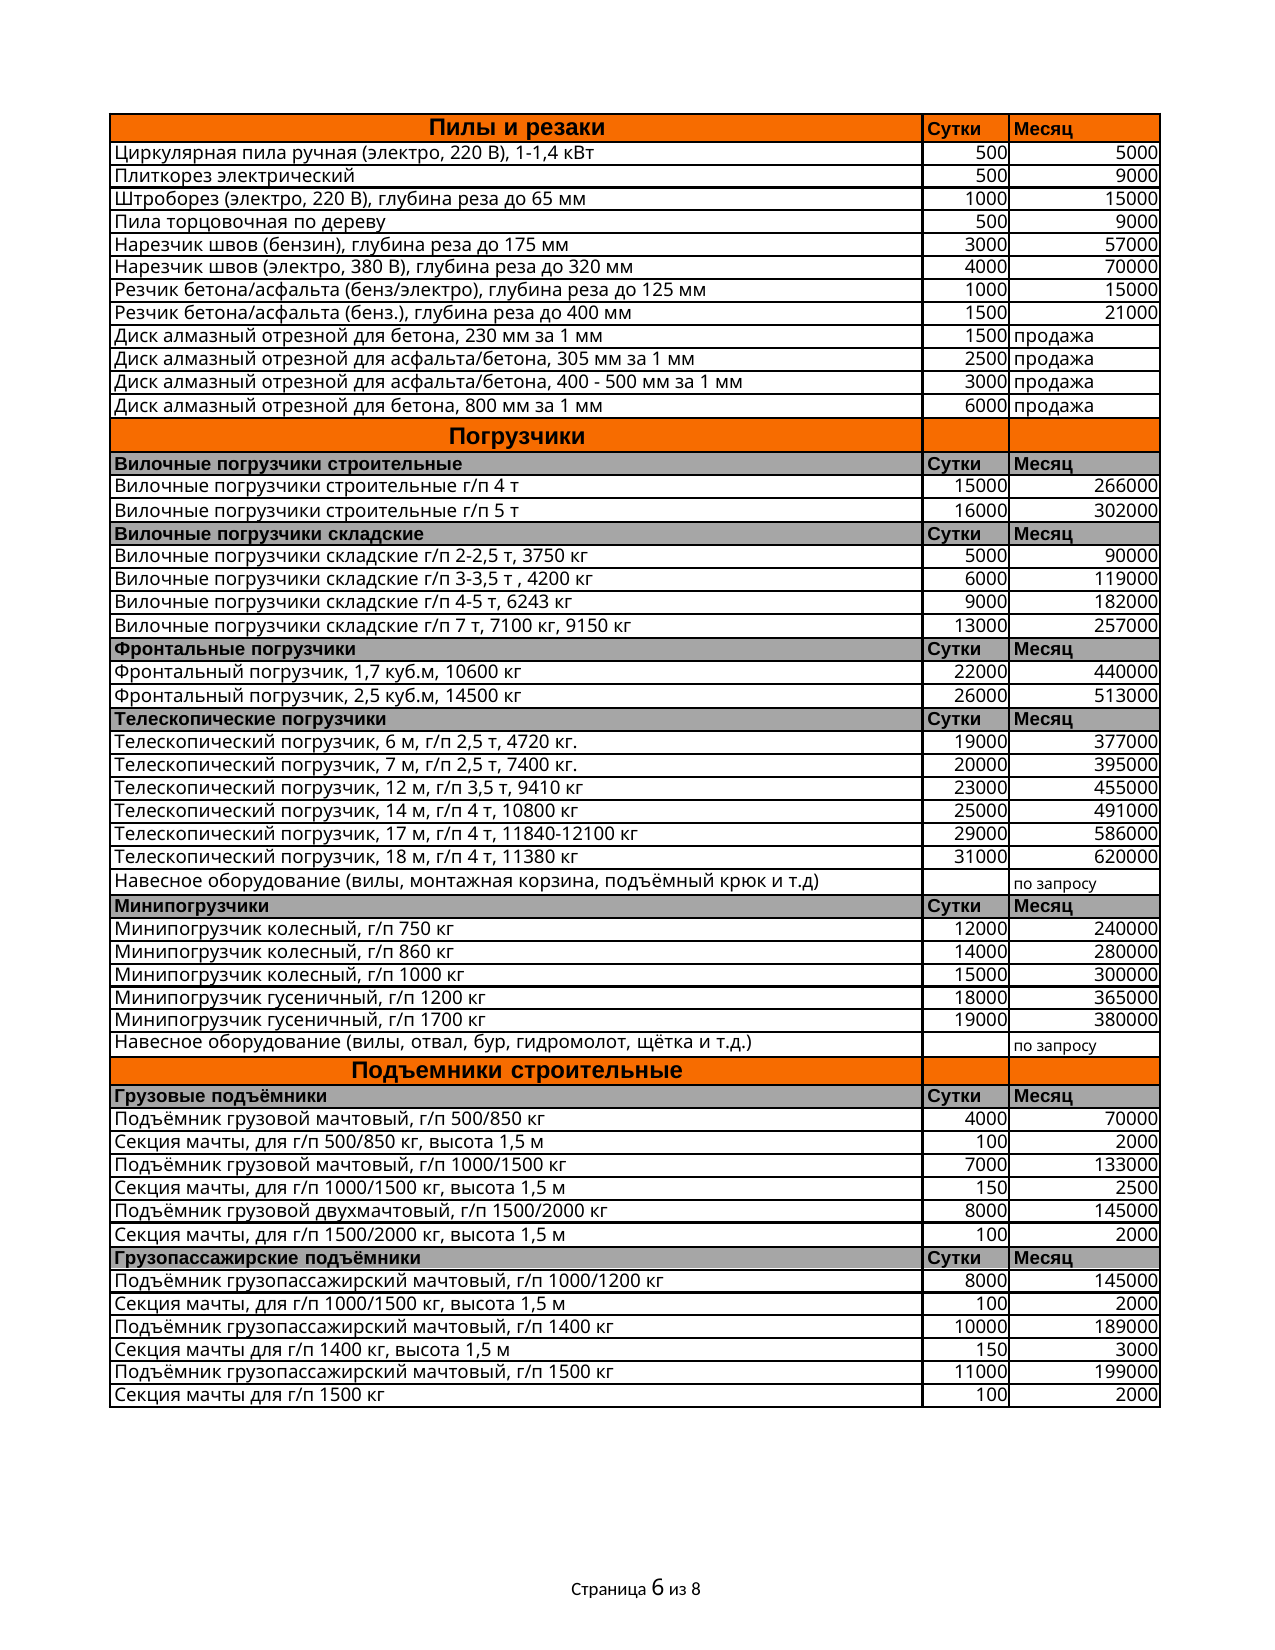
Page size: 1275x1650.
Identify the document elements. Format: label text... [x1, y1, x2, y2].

table_cell Сутки [924, 523, 1008, 544]
table_cell 5000 [1010, 143, 1159, 163]
table_cell 22000 [924, 662, 1008, 683]
table_cell Месяц [1010, 639, 1159, 660]
table_header Пилы и резаки [111, 115, 921, 141]
table_cell 20000 [924, 755, 1008, 776]
table_cell Вилочные погрузчики строительные г/п 4 т [111, 476, 921, 497]
table_cell 25000 [924, 801, 1008, 822]
table_cell Секция мачты, для г/п 1000/1500 кг, высота 1,5 м [111, 1294, 921, 1314]
table_cell 150 [924, 1178, 1008, 1198]
table_cell 21000 [1010, 303, 1159, 324]
table_cell Фронтальные погрузчики [111, 639, 921, 660]
table_cell Сутки [924, 709, 1008, 730]
table_cell Подъемники строительные [111, 1058, 921, 1084]
table_cell 15000 [1010, 280, 1159, 301]
table_cell 3000 [924, 372, 1008, 393]
table_cell 4000 [924, 1109, 1008, 1130]
table_cell Фронтальный погрузчик, 2,5 куб.м, 14500 кг [111, 685, 921, 707]
table_cell 199000 [1010, 1362, 1159, 1383]
table_cell 14000 [924, 942, 1008, 962]
table_cell Телескопические погрузчики [111, 709, 921, 730]
table_cell Плиткорез электрический [111, 166, 921, 186]
table_cell Телескопический погрузчик, 18 м, г/п 4 т, 11380 кг [111, 847, 921, 867]
table_cell Месяц [1010, 1248, 1159, 1268]
table_cell Секция мачты, для г/п 1000/1500 кг, высота 1,5 м [111, 1178, 921, 1198]
table_cell 1000 [924, 280, 1008, 301]
table_cell 12000 [924, 919, 1008, 939]
table_cell 11000 [924, 1362, 1008, 1383]
table_cell 70000 [1010, 1109, 1159, 1130]
table_cell по запросу [1010, 870, 1159, 894]
table_cell Подъёмник грузовой двухмачтовый, г/п 1500/2000 кг [111, 1201, 921, 1221]
table_cell Навесное оборудование (вилы, отвал, бур, гидромолот, щётка и т.д.) [111, 1033, 921, 1056]
table_cell 9000 [924, 592, 1008, 613]
table_cell 2000 [1010, 1385, 1159, 1406]
table_cell 5000 [924, 546, 1008, 567]
table_cell 9000 [1010, 211, 1159, 232]
table_cell 19000 [924, 732, 1008, 753]
table_cell Минипогрузчик колесный, г/п 860 кг [111, 942, 921, 962]
table_cell 13000 [924, 615, 1008, 637]
table_cell 586000 [1010, 824, 1159, 844]
table_cell Телескопический погрузчик, 17 м, г/п 4 т, 11840-12100 кг [111, 824, 921, 844]
table_cell Месяц [1010, 709, 1159, 730]
table_cell 3000 [1010, 1339, 1159, 1360]
table_cell 2000 [1010, 1294, 1159, 1314]
table_cell 90000 [1010, 546, 1159, 567]
table_cell 145000 [1010, 1201, 1159, 1221]
table_cell 2000 [1010, 1224, 1159, 1246]
table_cell Секция мачты, для г/п 500/850 кг, высота 1,5 м [111, 1132, 921, 1153]
table_cell Месяц [1010, 896, 1159, 917]
table_cell Сутки [924, 1086, 1008, 1107]
table_cell 302000 [1010, 499, 1159, 521]
table_cell Резчик бетона/асфальта (бенз/электро), глубина реза до 125 мм [111, 280, 921, 301]
table_cell 491000 [1010, 801, 1159, 822]
table_cell Месяц [1010, 453, 1159, 474]
table_cell Резчик бетона/асфальта (бенз.), глубина реза до 400 мм [111, 303, 921, 324]
table_cell [924, 870, 1008, 894]
table_cell 6000 [924, 395, 1008, 417]
table_cell 6000 [924, 569, 1008, 590]
table_cell 26000 [924, 685, 1008, 707]
table_cell 133000 [1010, 1155, 1159, 1176]
table_cell Вилочные погрузчики строительные г/п 5 т [111, 499, 921, 521]
table_cell Секция мачты для г/п 1500 кг [111, 1385, 921, 1406]
table_cell 10000 [924, 1316, 1008, 1337]
table_cell Секция мачты для г/п 1400 кг, высота 1,5 м [111, 1339, 921, 1360]
table_cell 100 [924, 1224, 1008, 1246]
table_cell Подъёмник грузопассажирский мачтовый, г/п 1000/1200 кг [111, 1271, 921, 1291]
table_cell 182000 [1010, 592, 1159, 613]
table_cell Сутки [924, 453, 1008, 474]
table_cell Телескопический погрузчик, 7 м, г/п 2,5 т, 7400 кг. [111, 755, 921, 776]
table_cell Минипогрузчик колесный, г/п 750 кг [111, 919, 921, 939]
table_cell Грузовые подъёмники [111, 1086, 921, 1107]
table_cell Минипогрузчики [111, 896, 921, 917]
table_cell 31000 [924, 847, 1008, 867]
table_cell Грузопассажирские подъёмники [111, 1248, 921, 1268]
table_cell Телескопический погрузчик, 14 м, г/п 4 т, 10800 кг [111, 801, 921, 822]
table_cell 500 [924, 211, 1008, 232]
table_cell 19000 [924, 1010, 1008, 1031]
table_cell 150 [924, 1339, 1008, 1360]
table_cell 1500 [924, 303, 1008, 324]
table_cell 500 [924, 143, 1008, 163]
table_cell Месяц [1010, 523, 1159, 544]
table_cell 500 [924, 166, 1008, 186]
table_cell Подъёмник грузовой мачтовый, г/п 500/850 кг [111, 1109, 921, 1130]
table_cell Подъёмник грузопассажирский мачтовый, г/п 1500 кг [111, 1362, 921, 1383]
table_cell 257000 [1010, 615, 1159, 637]
table_cell Циркулярная пила ручная (электро, 220 В), 1-1,4 кВт [111, 143, 921, 163]
table_cell 100 [924, 1132, 1008, 1153]
table_cell Сутки [924, 1248, 1008, 1268]
table_cell Секция мачты, для г/п 1500/2000 кг, высота 1,5 м [111, 1224, 921, 1246]
table_cell 8000 [924, 1271, 1008, 1291]
table_cell 29000 [924, 824, 1008, 844]
table_cell Вилочные погрузчики складские [111, 523, 921, 544]
table_cell 380000 [1010, 1010, 1159, 1031]
table_cell продажа [1010, 349, 1159, 370]
table_cell Подъёмник грузопассажирский мачтовый, г/п 1400 кг [111, 1316, 921, 1337]
table_cell [924, 419, 1008, 451]
table_header Месяц [1010, 115, 1159, 141]
table_cell Вилочные погрузчики складские г/п 7 т, 7100 кг, 9150 кг [111, 615, 921, 637]
table_cell 189000 [1010, 1316, 1159, 1337]
table_cell 145000 [1010, 1271, 1159, 1291]
table_cell 100 [924, 1294, 1008, 1314]
table_cell 2000 [1010, 1132, 1159, 1153]
table_cell 16000 [924, 499, 1008, 521]
table_cell 377000 [1010, 732, 1159, 753]
table_cell [924, 1058, 1008, 1084]
table_cell 4000 [924, 257, 1008, 278]
table_cell Диск алмазный отрезной для асфальта/бетона, 400 - 500 мм за 1 мм [111, 372, 921, 393]
table_cell Вилочные погрузчики строительные [111, 453, 921, 474]
table_cell 100 [924, 1385, 1008, 1406]
table_cell Навесное оборудование (вилы, монтажная корзина, подъёмный крюк и т.д) [111, 870, 921, 894]
table_cell 440000 [1010, 662, 1159, 683]
table_cell 300000 [1010, 965, 1159, 985]
table_cell 240000 [1010, 919, 1159, 939]
table_cell Диск алмазный отрезной для асфальта/бетона, 305 мм за 1 мм [111, 349, 921, 370]
table_cell 266000 [1010, 476, 1159, 497]
table_cell 8000 [924, 1201, 1008, 1221]
table_cell продажа [1010, 326, 1159, 347]
table_cell Вилочные погрузчики складские г/п 3-3,5 т , 4200 кг [111, 569, 921, 590]
table_cell Штроборез (электро, 220 В), глубина реза до 65 мм [111, 189, 921, 209]
table_cell 15000 [1010, 189, 1159, 209]
table_cell 15000 [924, 476, 1008, 497]
table_cell Вилочные погрузчики складские г/п 2-2,5 т, 3750 кг [111, 546, 921, 567]
table_cell 620000 [1010, 847, 1159, 867]
table_cell Диск алмазный отрезной для бетона, 800 мм за 1 мм [111, 395, 921, 417]
table_cell Сутки [924, 639, 1008, 660]
table_cell Подъёмник грузовой мачтовый, г/п 1000/1500 кг [111, 1155, 921, 1176]
table_cell Нарезчик швов (электро, 380 В), глубина реза до 320 мм [111, 257, 921, 278]
table_cell Телескопический погрузчик, 12 м, г/п 3,5 т, 9410 кг [111, 778, 921, 799]
table_cell 70000 [1010, 257, 1159, 278]
table_cell Пила торцовочная по дереву [111, 211, 921, 232]
table_cell 455000 [1010, 778, 1159, 799]
table_cell 9000 [1010, 166, 1159, 186]
table_cell продажа [1010, 372, 1159, 393]
table_cell Диск алмазный отрезной для бетона, 230 мм за 1 мм [111, 326, 921, 347]
table_cell Погрузчики [111, 419, 921, 451]
table_cell 513000 [1010, 685, 1159, 707]
table_cell 1500 [924, 326, 1008, 347]
table_cell Вилочные погрузчики складские г/п 4-5 т, 6243 кг [111, 592, 921, 613]
table_cell 2500 [924, 349, 1008, 370]
table_cell продажа [1010, 395, 1159, 417]
table_cell Нарезчик швов (бензин), глубина реза до 175 мм [111, 234, 921, 255]
table_cell 57000 [1010, 234, 1159, 255]
table_cell 365000 [1010, 988, 1159, 1008]
table_cell 2500 [1010, 1178, 1159, 1198]
table_cell Фронтальный погрузчик, 1,7 куб.м, 10600 кг [111, 662, 921, 683]
table_cell Минипогрузчик гусеничный, г/п 1700 кг [111, 1010, 921, 1031]
table_cell Телескопический погрузчик, 6 м, г/п 2,5 т, 4720 кг. [111, 732, 921, 753]
table_cell 119000 [1010, 569, 1159, 590]
table_cell 280000 [1010, 942, 1159, 962]
table_cell 1000 [924, 189, 1008, 209]
table_cell 23000 [924, 778, 1008, 799]
table_header Сутки [924, 115, 1008, 141]
table_cell [1010, 419, 1159, 451]
table_cell 18000 [924, 988, 1008, 1008]
table_cell 395000 [1010, 755, 1159, 776]
table_cell 7000 [924, 1155, 1008, 1176]
table_cell Минипогрузчик колесный, г/п 1000 кг [111, 965, 921, 985]
table_cell по запросу [1010, 1033, 1159, 1056]
table_cell [1010, 1058, 1159, 1084]
table_cell [924, 1033, 1008, 1056]
table_cell 15000 [924, 965, 1008, 985]
table_cell Месяц [1010, 1086, 1159, 1107]
table_cell Сутки [924, 896, 1008, 917]
table_cell Минипогрузчик гусеничный, г/п 1200 кг [111, 988, 921, 1008]
table_cell 3000 [924, 234, 1008, 255]
